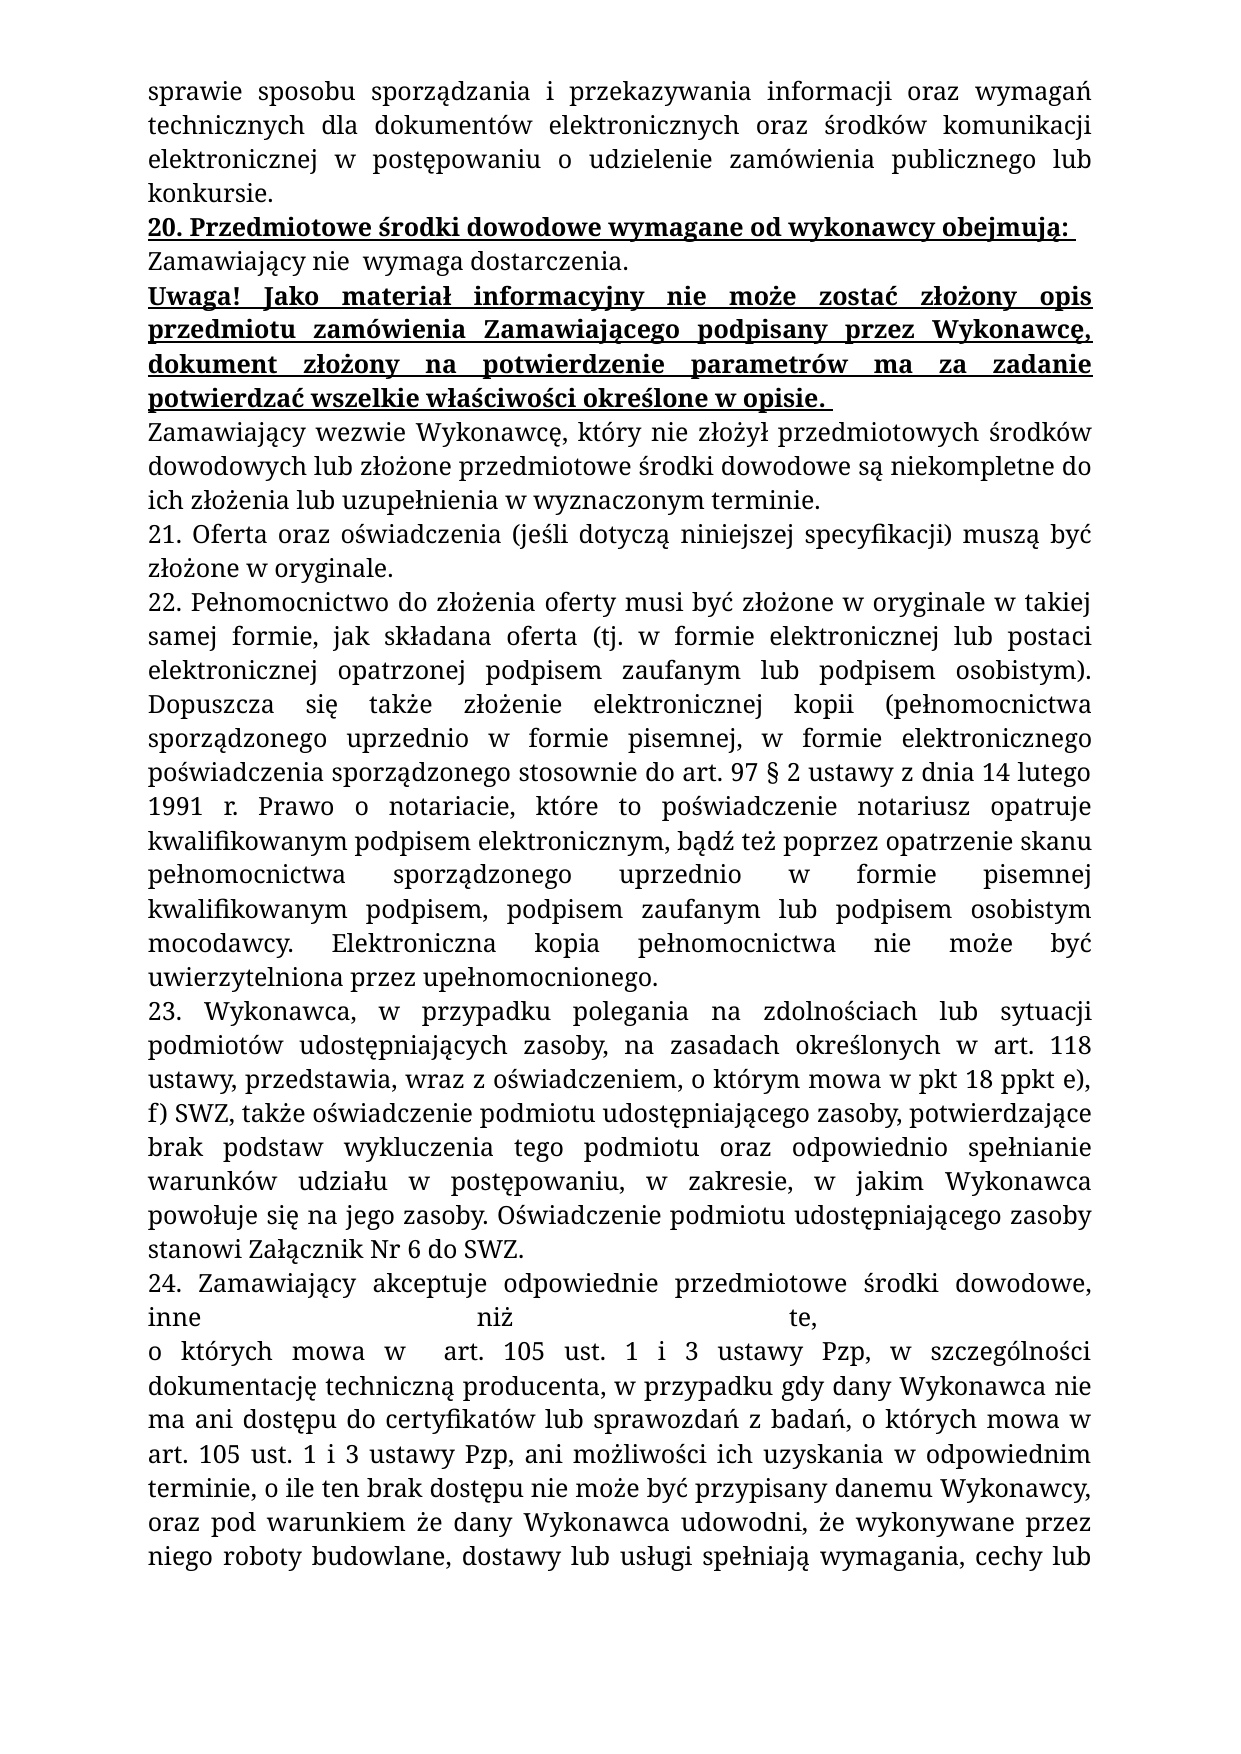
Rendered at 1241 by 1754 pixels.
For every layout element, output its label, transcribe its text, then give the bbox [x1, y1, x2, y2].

text 21. Oferta oraz oświadczenia (jeśli dotyczą niniejszej specyfikacji) muszą być złożone w oryginale. [148, 517, 1093, 585]
text 20. Przedmiotowe środki dowodowe wymagane od wykonawcy obejmują: [148, 210, 1093, 244]
text Uwaga! Jako materiał informacyjny nie może zostać złożony opis przedmiotu zamówienia Zamawiającego podpisany przez Wykonawcę, dokument złożony na potwierdzenie parametrów ma za zadanie potwierdzać wszelkie właściwości określone w opisie. [148, 343, 1093, 375]
text Uwaga! Jako materiał informacyjny nie może zostać złożony opis przedmiotu zamówienia Zamawiającego podpisany przez Wykonawcę, dokument złożony na potwierdzenie parametrów ma za zadanie potwierdzać wszelkie właściwości określone w opisie. [148, 309, 1093, 341]
text Uwaga! Jako materiał informacyjny nie może zostać złożony opis przedmiotu zamówienia Zamawiającego podpisany przez Wykonawcę, dokument złożony na potwierdzenie parametrów ma za zadanie potwierdzać wszelkie właściwości określone w opisie. [148, 278, 1093, 307]
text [148, 1266, 1093, 1572]
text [148, 74, 1093, 210]
text 22. Pełnomocnictwo do złożenia oferty musi być złożone w oryginale w takiej samej formie, jak składana oferta (tj. w formie elektronicznej lub postaci elektronicznej opatrzonej podpisem zaufanym lub podpisem osobistym). Dopuszcza się także złożenie elektronicznej kopii (pełnomocnictwa sporządzonego uprzednio w formie pisemnej, w formie elektronicznego poświadczenia sporządzonego stosownie do art. 97 § 2 ustawy z dnia 14 lutego 1991 r. Prawo o notariacie, które to poświadczenie notariusz opatruje kwalifikowanym podpisem elektronicznym, bądź też poprzez opatrzenie skanu pełnomocnictwa sporządzonego uprzednio w formie pisemnej kwalifikowanym podpisem, podpisem zaufanym lub podpisem osobistym mocodawcy. Elektroniczna kopia pełnomocnictwa nie może być uwierzytelniona przez upełnomocnionego. [148, 585, 1093, 993]
text Uwaga! Jako materiał informacyjny nie może zostać złożony opis przedmiotu zamówienia Zamawiającego podpisany przez Wykonawcę, dokument złożony na potwierdzenie parametrów ma za zadanie potwierdzać wszelkie właściwości określone w opisie. [148, 377, 1093, 414]
text 23. Wykonawca, w przypadku polegania na zdolnościach lub sytuacji podmiotów udostępniających zasoby, na zasadach określonych w art. 118 ustawy, przedstawia, wraz z oświadczeniem, o którym mowa w pkt 18 ppkt e), f) SWZ, także oświadczenie podmiotu udostępniającego zasoby, potwierdzające brak podstaw wykluczenia tego podmiotu oraz odpowiednio spełnianie warunków udziału w postępowaniu, w zakresie, w jakim Wykonawca powołuje się na jego zasoby. Oświadczenie podmiotu udostępniającego zasoby stanowi Załącznik Nr 6 do SWZ. [148, 993, 1093, 1266]
text Zamawiający wezwie Wykonawcę, który nie złożył przedmiotowych środków dowodowych lub złożone przedmiotowe środki dowodowe są niekompletne do ich złożenia lub uzupełnienia w wyznaczonym terminie. [148, 414, 1093, 517]
text Zamawiający nie wymaga dostarczenia. [148, 244, 1093, 278]
